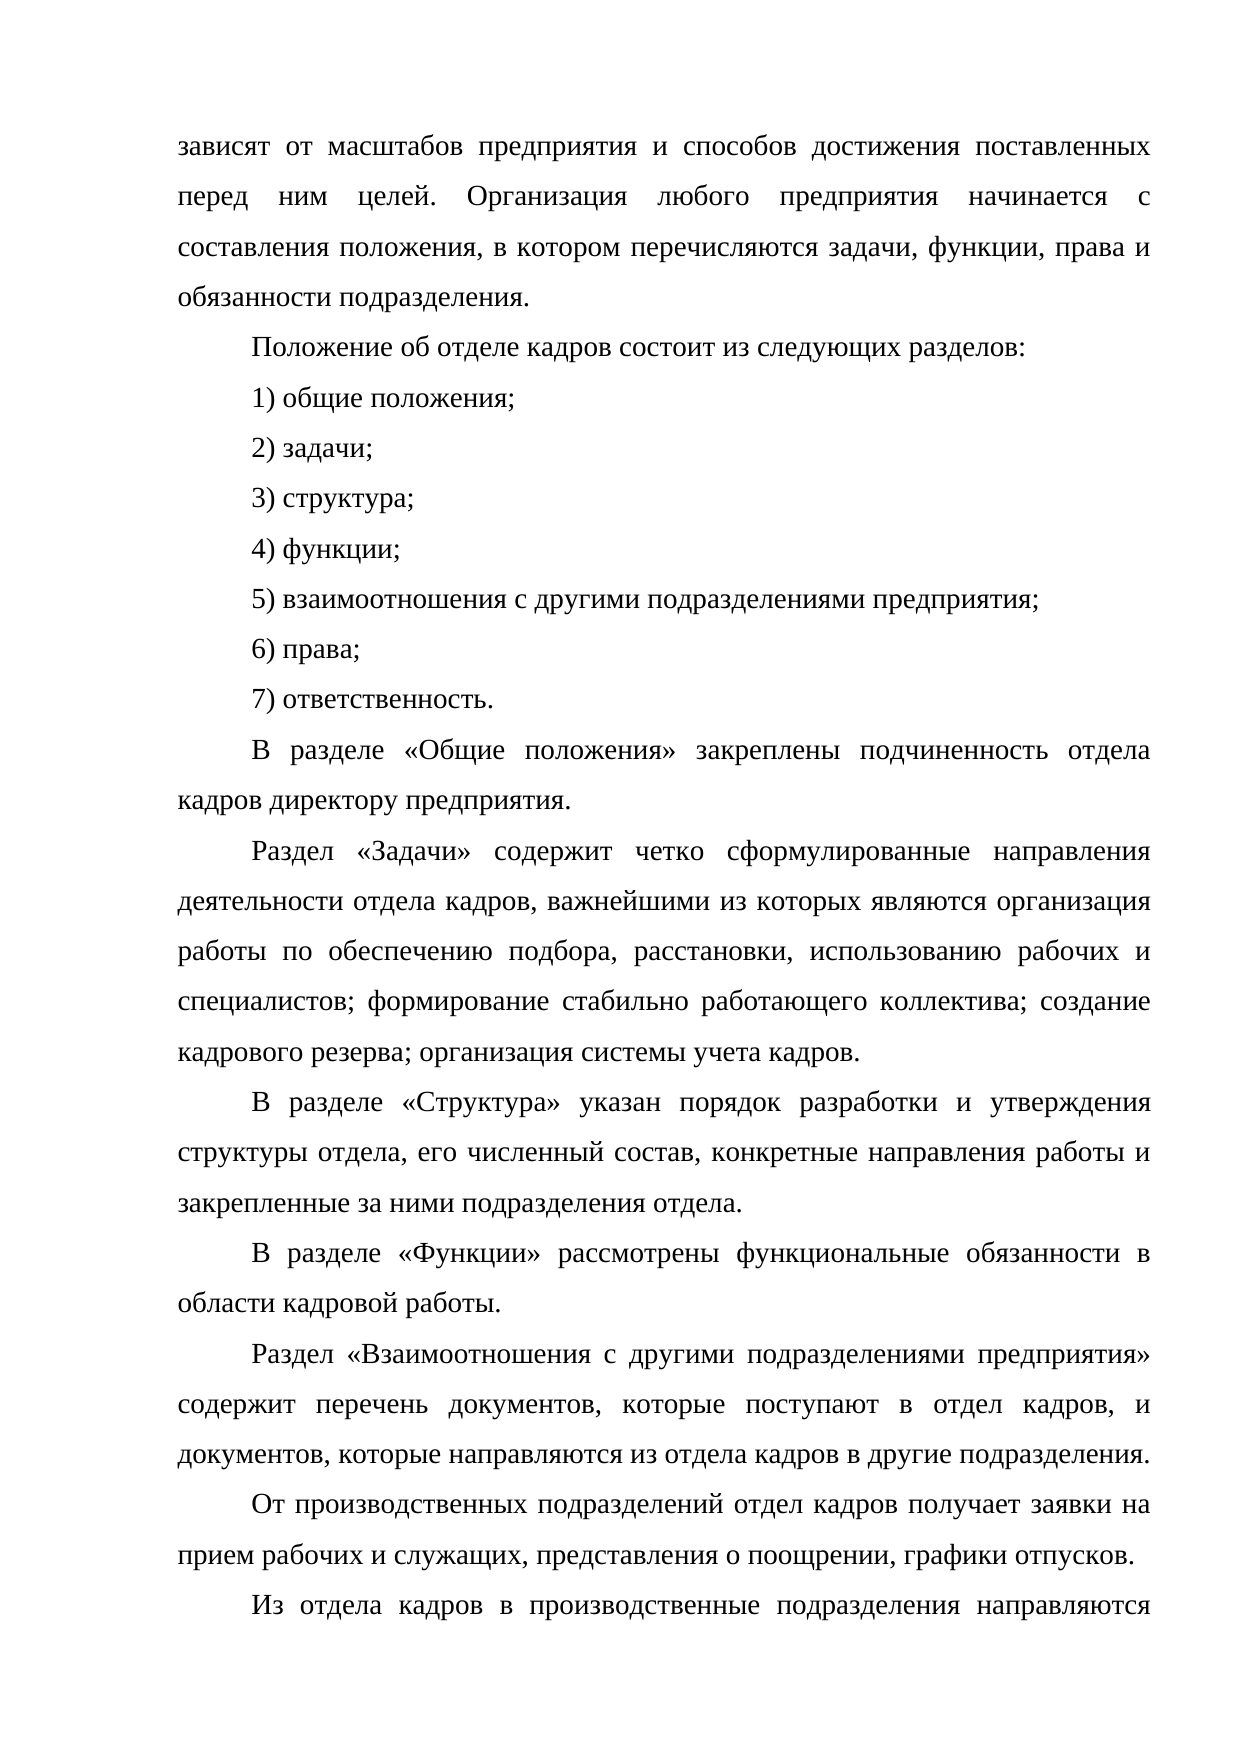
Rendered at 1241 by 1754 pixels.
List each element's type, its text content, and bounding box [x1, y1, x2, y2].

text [177, 128, 1152, 313]
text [177, 1587, 1152, 1621]
text 7) ответственность. [177, 682, 1152, 715]
text Раздел «Взаимоотношения с другими подразделениями предприятия» содержит перечень документов, которые поступают в отдел кадров, и документов, которые направляются из отдела кадров в другие подразделения. [177, 1336, 1152, 1470]
text В разделе «Функции» рассмотрены функциональные обязанности в области кадровой работы. [177, 1235, 1152, 1319]
text Положение об отделе кадров состоит из следующих разделов: [177, 329, 1152, 363]
text От производственных подразделений отдел кадров получает заявки на прием рабочих и служащих, представления о поощрении, графики отпусков. [177, 1487, 1152, 1571]
text 2) задачи; [177, 430, 1152, 464]
text 3) структура; [177, 480, 1152, 514]
text 5) взаимоотношения с другими подразделениями предприятия; [177, 581, 1152, 614]
text В разделе «Общие положения» закреплены подчиненность отдела кадров директору предприятия. [177, 732, 1152, 816]
text 1) общие положения; [177, 380, 1152, 413]
text В разделе «Структура» указан порядок разработки и утверждения структуры отдела, его численный состав, конкретные направления работы и закрепленные за ними подразделения отдела. [177, 1084, 1152, 1218]
text Раздел «Задачи» содержит четко сформулированные направления деятельности отдела кадров, важнейшими из которых являются организация работы по обеспечению подбора, расстановки, использованию рабочих и специалистов; формирование стабильно работающего коллектива; создание кадрового резерва; организация системы учета кадров. [177, 833, 1152, 1067]
text 4) функции; [177, 531, 1152, 564]
text 6) права; [177, 631, 1152, 665]
